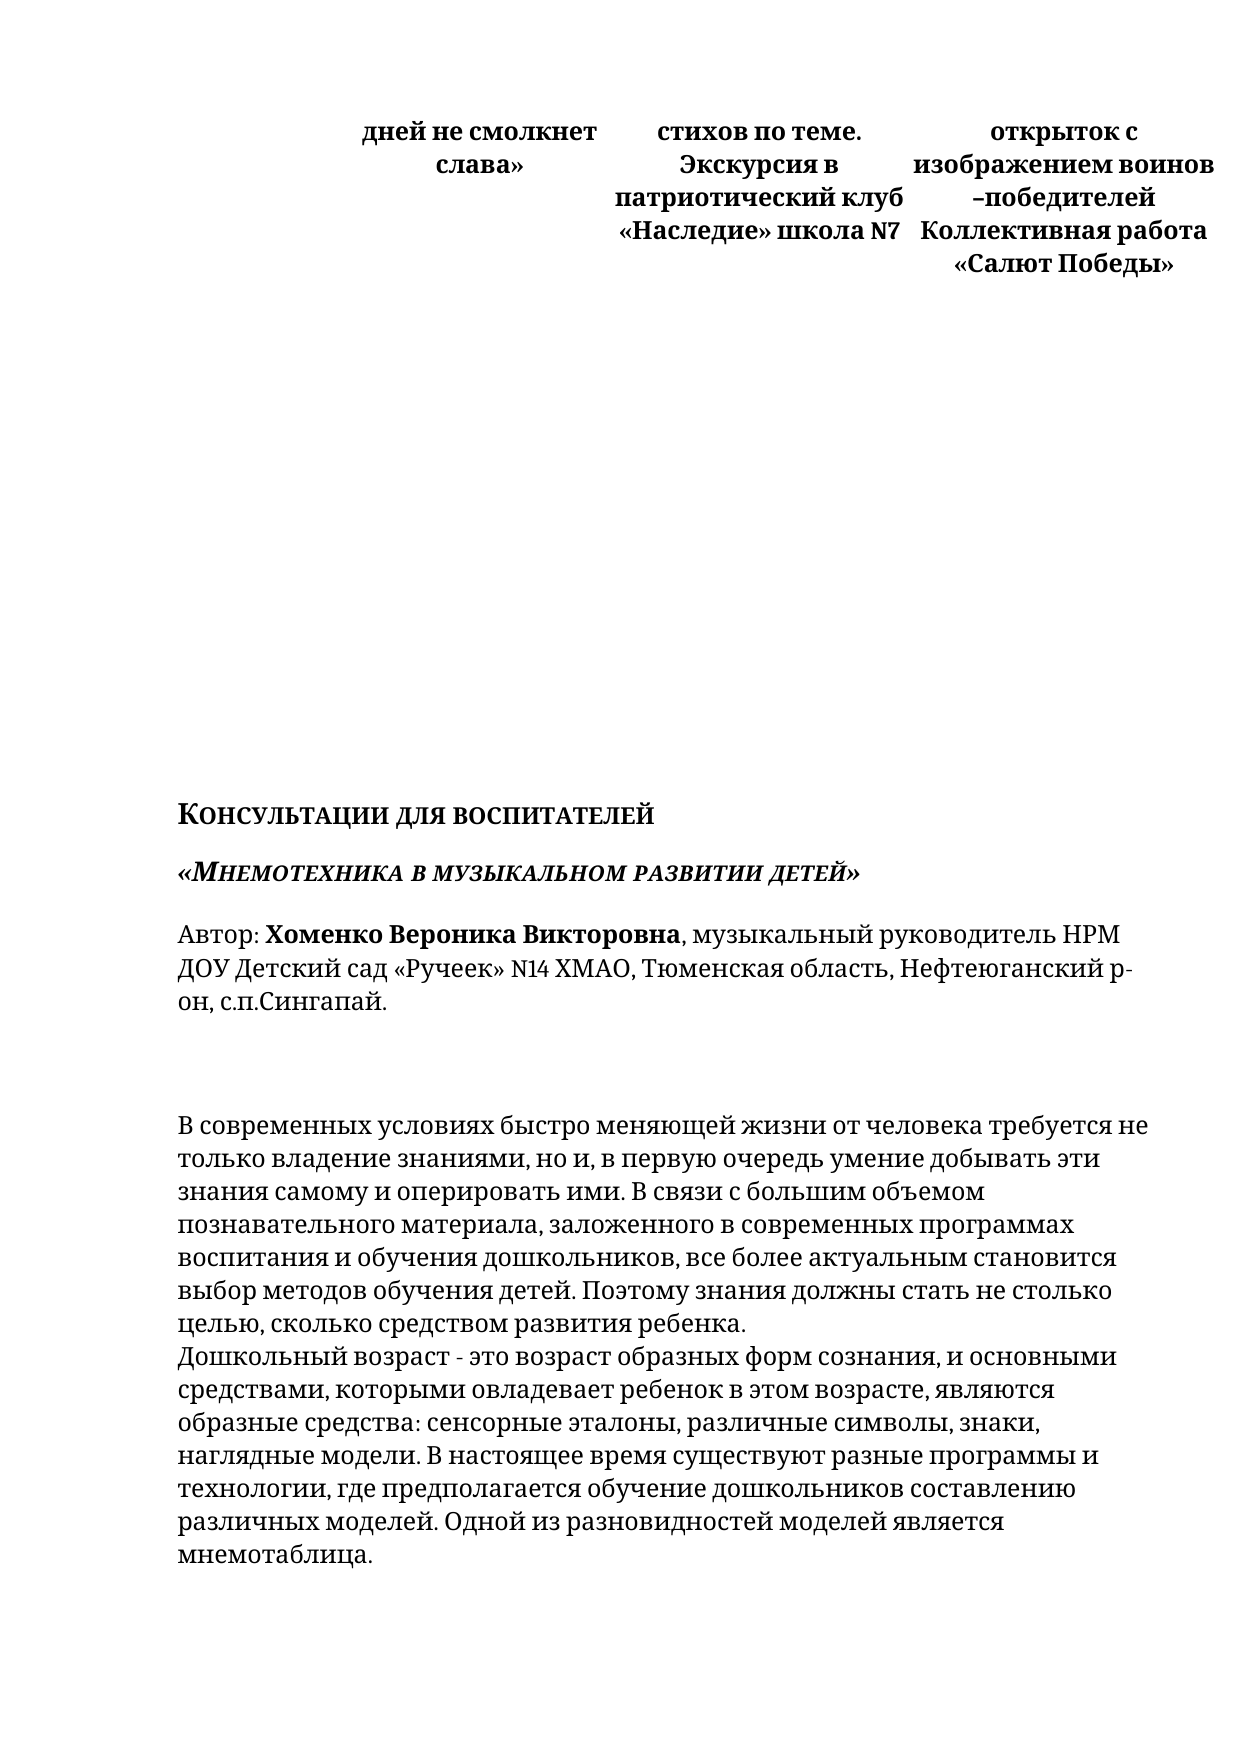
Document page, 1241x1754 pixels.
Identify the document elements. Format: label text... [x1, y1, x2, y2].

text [177, 1112, 1152, 1570]
subtitle «Мнемотехника в музыкальном развитии детей» [177, 857, 1152, 888]
subtitle Консультации для воспитателей [177, 798, 1152, 832]
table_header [177, 118, 1152, 339]
text Автор: Хоменко Вероника Викторовна, музыкальный руководитель НРМ ДОУ Детский сад «Ручеек» N14 ХМАО, Тюменская область, Нефтеюганский р-он, с.п.Сингапай. [177, 921, 1152, 1016]
